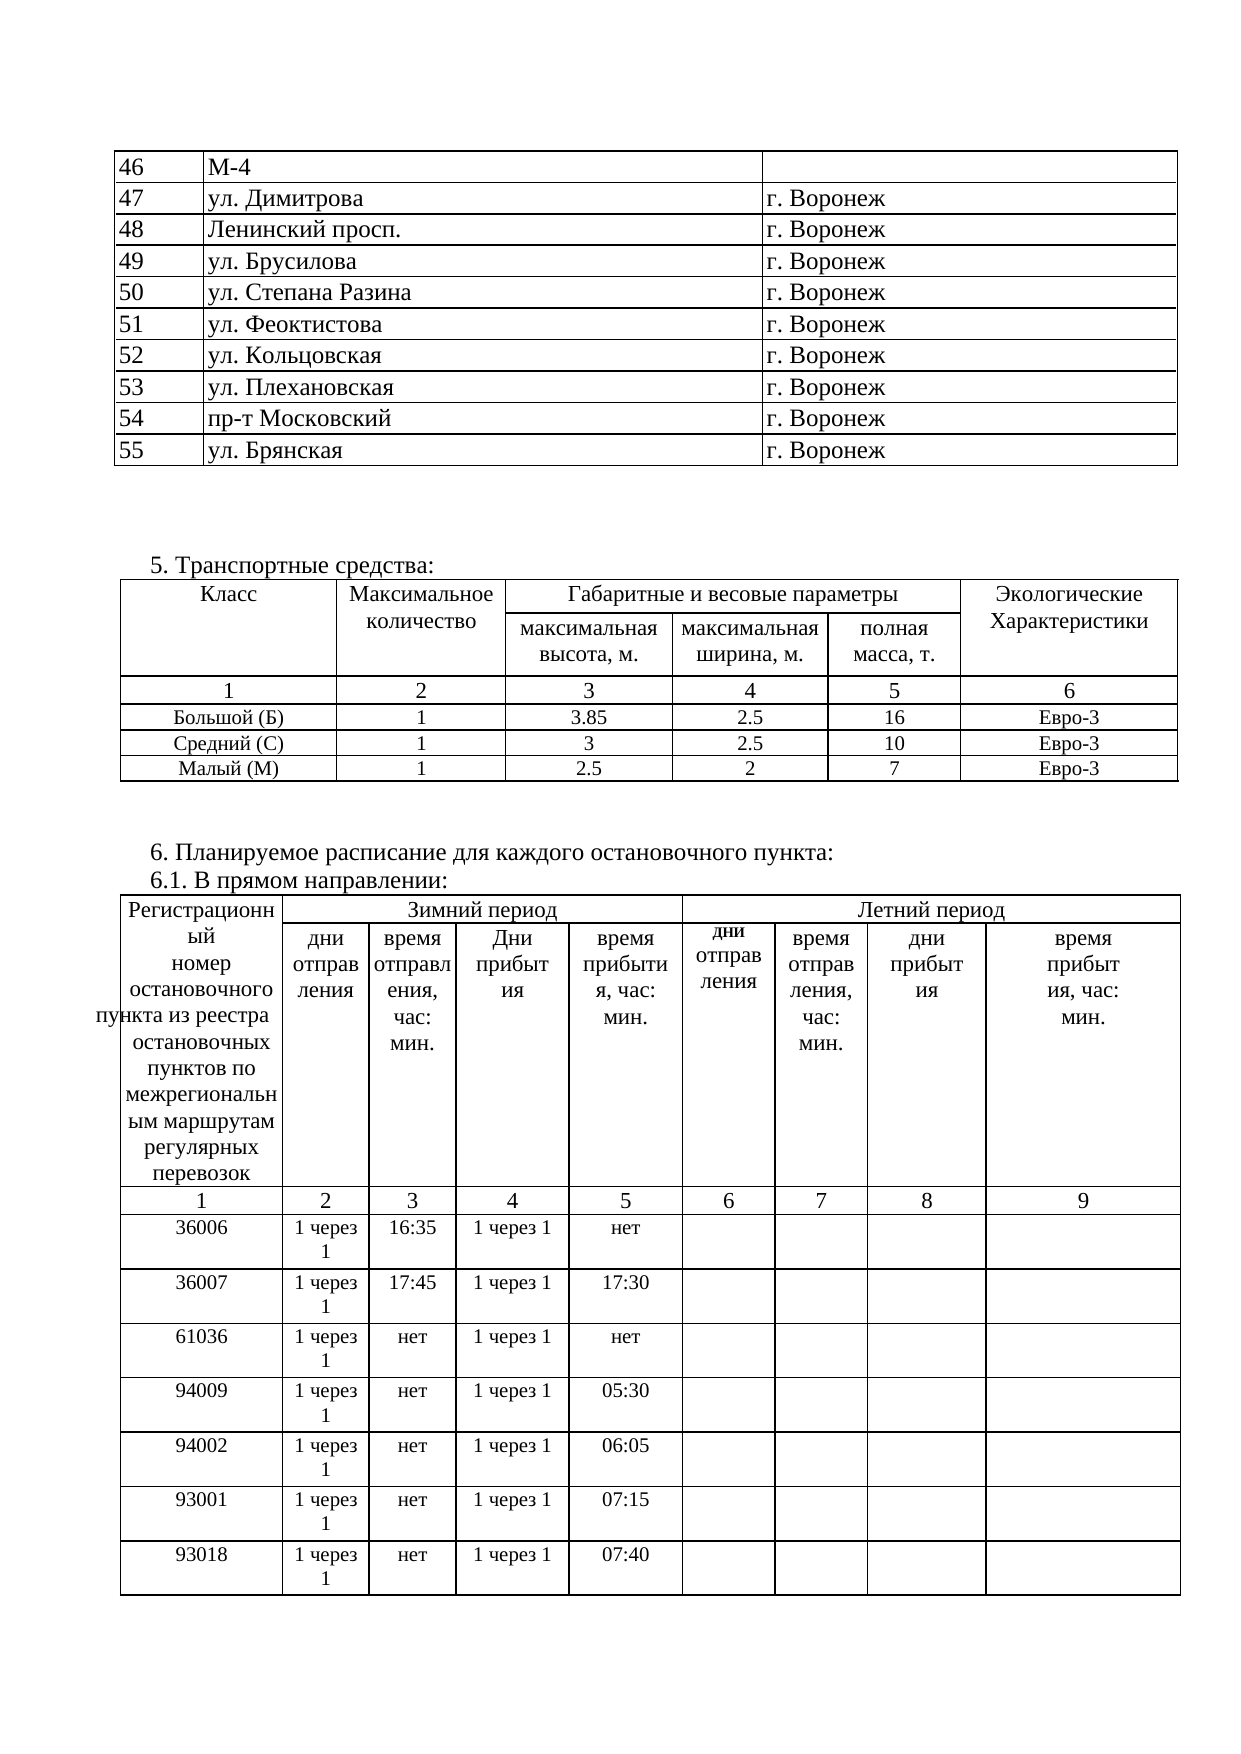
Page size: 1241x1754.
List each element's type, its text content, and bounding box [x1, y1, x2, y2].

table_cell 1 через 1 [457, 1487, 568, 1540]
table_cell нет [570, 1215, 682, 1268]
table_cell дни отправ ления [283, 924, 368, 1186]
table_header Летний период [683, 896, 1180, 922]
table_cell [776, 1487, 867, 1540]
table_cell 1 [337, 705, 505, 729]
table_cell 06:05 [570, 1433, 682, 1486]
table_cell 17:45 [370, 1270, 455, 1322]
table_cell дни прибыт ия [868, 924, 985, 1186]
table_cell [683, 1433, 774, 1486]
table_cell 94009 [121, 1378, 282, 1431]
table_cell 2.5 [506, 756, 672, 780]
table_cell [987, 1270, 1180, 1322]
table_cell Ленинский просп. [204, 215, 762, 244]
table_cell 55 [115, 434, 203, 464]
table_cell 3 [506, 731, 672, 754]
table_cell 16 [829, 705, 960, 729]
table_cell [868, 1378, 985, 1431]
table_header Регистрационный номер остановочного пункта из реестра остановочных пунктов по межрегиональным маршрутам регулярных перевозок [121, 896, 282, 1186]
table_cell [987, 1433, 1180, 1486]
table_cell 1 [121, 1187, 282, 1214]
table_cell 10 [829, 731, 960, 754]
table_cell нет [370, 1378, 455, 1431]
table_cell 46 [115, 152, 203, 181]
table_cell Евро-3 [961, 756, 1177, 780]
table_cell пр-т Московский [204, 403, 762, 433]
table_cell г. Воронеж [763, 339, 1177, 370]
table_cell 1 через 1 [283, 1270, 368, 1322]
table_cell нет [370, 1324, 455, 1377]
table_cell [776, 1324, 867, 1377]
table_cell [776, 1215, 867, 1268]
table_cell [868, 1487, 985, 1540]
table_cell 2.5 [673, 705, 827, 729]
table_cell [987, 1542, 1180, 1594]
table_cell время отправ ления, час: мин. [776, 924, 867, 1186]
table_cell М-4 [204, 152, 762, 181]
table_cell [868, 1433, 985, 1486]
table_cell 51 [115, 308, 203, 339]
table_cell [868, 1324, 985, 1377]
table_cell 16:35 [370, 1215, 455, 1268]
table_cell [987, 1378, 1180, 1431]
table_cell 2 [673, 756, 827, 780]
table_cell 1 через 1 [457, 1542, 568, 1594]
table_cell 2 [337, 677, 505, 703]
table_cell 7 [776, 1187, 867, 1214]
table_cell [683, 1324, 774, 1377]
table_cell 1 через 1 [283, 1487, 368, 1540]
table_cell ул. Брянская [204, 435, 762, 464]
table_cell г. Воронеж [763, 370, 1177, 402]
table_cell 1 через 1 [283, 1378, 368, 1431]
table_cell максимальная высота, м. [506, 614, 672, 675]
table_cell время прибыт ия, час: мин. [987, 924, 1180, 1186]
table_cell 9 [987, 1187, 1180, 1214]
table_cell [868, 1542, 985, 1594]
table_cell 47 [115, 183, 203, 213]
table_cell Малый (М) [121, 756, 336, 780]
table_cell Большой (Б) [121, 705, 336, 729]
table_cell 1 [337, 756, 505, 780]
table_cell г. Воронеж [763, 433, 1177, 464]
table_cell 6 [961, 677, 1177, 703]
table_cell 36007 [121, 1270, 282, 1322]
table_cell [987, 1215, 1180, 1268]
table_cell 93018 [121, 1542, 282, 1594]
table_cell 53 [115, 371, 203, 402]
table_cell нет [370, 1542, 455, 1594]
table_cell 54 [115, 403, 203, 433]
table_cell 6 [683, 1187, 774, 1214]
table_cell Евро-3 [961, 705, 1177, 729]
table_cell Дни прибыт ия [457, 924, 568, 1186]
table_cell 1 [121, 677, 336, 703]
table_cell 1 через 1 [283, 1542, 368, 1594]
table_cell [683, 1378, 774, 1431]
table_cell [776, 1270, 867, 1322]
table_cell [868, 1215, 985, 1268]
table_cell 3.85 [506, 705, 672, 729]
table_cell ул. Димитрова [204, 183, 762, 213]
table_header Класс [121, 580, 336, 675]
table_cell 4 [673, 677, 827, 703]
table_cell ул. Феоктистова [204, 309, 762, 339]
table_cell [683, 1542, 774, 1594]
table_header Экологические Характеристики [961, 580, 1177, 675]
table_header Зимний период [283, 896, 682, 922]
text 5. Транспортные средства: [150, 550, 1090, 579]
table_cell 8 [868, 1187, 985, 1214]
table_cell ул. Плехановская [204, 372, 762, 402]
table_cell 4 [457, 1187, 568, 1214]
table_cell нет [570, 1324, 682, 1377]
table_cell Средний (С) [121, 731, 336, 754]
table_cell [987, 1324, 1180, 1377]
table_cell г. Воронеж [763, 402, 1177, 433]
table_cell 5 [829, 677, 960, 703]
table_cell 7 [829, 756, 960, 780]
table_cell ул. Брусилова [204, 246, 762, 276]
table_cell 1 через 1 [283, 1215, 368, 1268]
table_cell 07:40 [570, 1542, 682, 1594]
table_cell 05:30 [570, 1378, 682, 1431]
table_cell 07:15 [570, 1487, 682, 1540]
table_cell 1 через 1 [457, 1378, 568, 1431]
table_cell время прибыти я, час: мин. [570, 924, 682, 1186]
table_header Максимальное количество [337, 580, 505, 675]
table_cell 2 [283, 1187, 368, 1214]
table_header Габаритные и весовые параметры [506, 580, 960, 612]
table_cell 36006 [121, 1215, 282, 1268]
table_cell максимальная ширина, м. [673, 614, 827, 675]
table_cell 52 [115, 340, 203, 370]
table_cell [987, 1487, 1180, 1540]
table_cell 2.5 [673, 731, 827, 754]
table_cell 3 [370, 1187, 455, 1214]
table_cell 94002 [121, 1433, 282, 1486]
table_cell г. Воронеж [763, 181, 1177, 213]
table_cell [763, 152, 1177, 181]
table_cell 49 [115, 245, 203, 276]
text 6. Планируемое расписание для каждого остановочного пункта: [150, 837, 1090, 866]
table_cell [683, 1270, 774, 1322]
table_cell г. Воронеж [763, 276, 1177, 307]
table_cell [868, 1270, 985, 1322]
table_cell время отправл ения, час: мин. [370, 924, 455, 1186]
table_cell полная масса, т. [829, 614, 960, 675]
table_cell 1 через 1 [457, 1270, 568, 1322]
table_cell ул. Кольцовская [204, 340, 762, 370]
table_cell нет [370, 1433, 455, 1486]
table_cell нет [370, 1487, 455, 1540]
table_cell 3 [506, 677, 672, 703]
table_cell 17:30 [570, 1270, 682, 1322]
table_cell 1 через 1 [283, 1324, 368, 1377]
table_cell 48 [115, 214, 203, 244]
table_cell 1 [337, 731, 505, 754]
table_cell 1 через 1 [457, 1215, 568, 1268]
table_cell 50 [115, 277, 203, 307]
table_cell [683, 1487, 774, 1540]
text 6.1. В прямом направлении: [150, 866, 1090, 894]
table_cell г. Воронеж [763, 244, 1177, 276]
table_cell г. Воронеж [763, 307, 1177, 339]
table_cell Евро-3 [961, 731, 1177, 754]
table_cell [776, 1433, 867, 1486]
table_cell 1 через 1 [457, 1433, 568, 1486]
table_cell 1 через 1 [457, 1324, 568, 1377]
table_cell ул. Степана Разина [204, 277, 762, 307]
table_cell [776, 1378, 867, 1431]
table_cell ДНИ отправ ления [683, 924, 774, 1186]
table_cell г. Воронеж [763, 213, 1177, 244]
table_cell [776, 1542, 867, 1594]
table_cell 61036 [121, 1324, 282, 1377]
table_cell 1 через 1 [283, 1433, 368, 1486]
table_cell 5 [570, 1187, 682, 1214]
table_cell [683, 1215, 774, 1268]
table_cell 93001 [121, 1487, 282, 1540]
